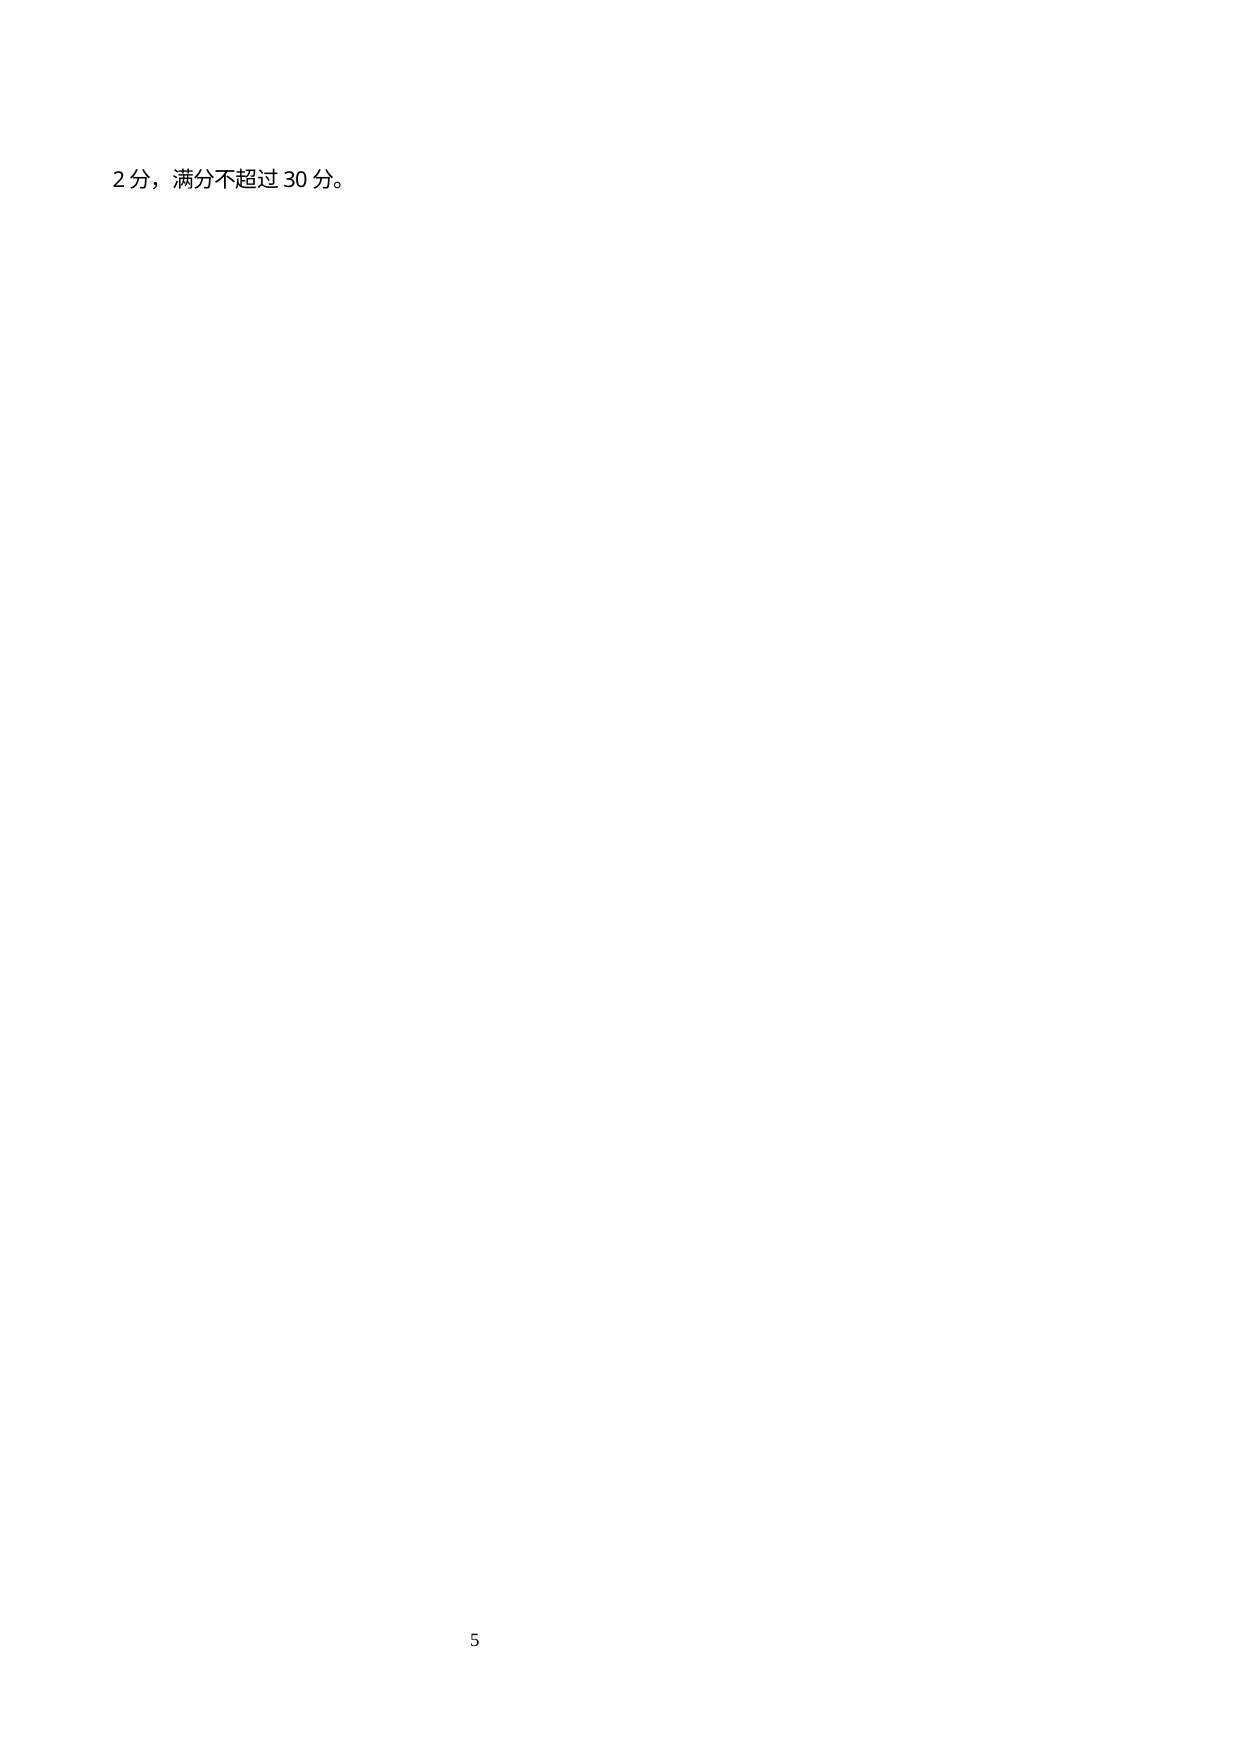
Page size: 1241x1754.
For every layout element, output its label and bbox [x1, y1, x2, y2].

text [112, 162, 1128, 194]
